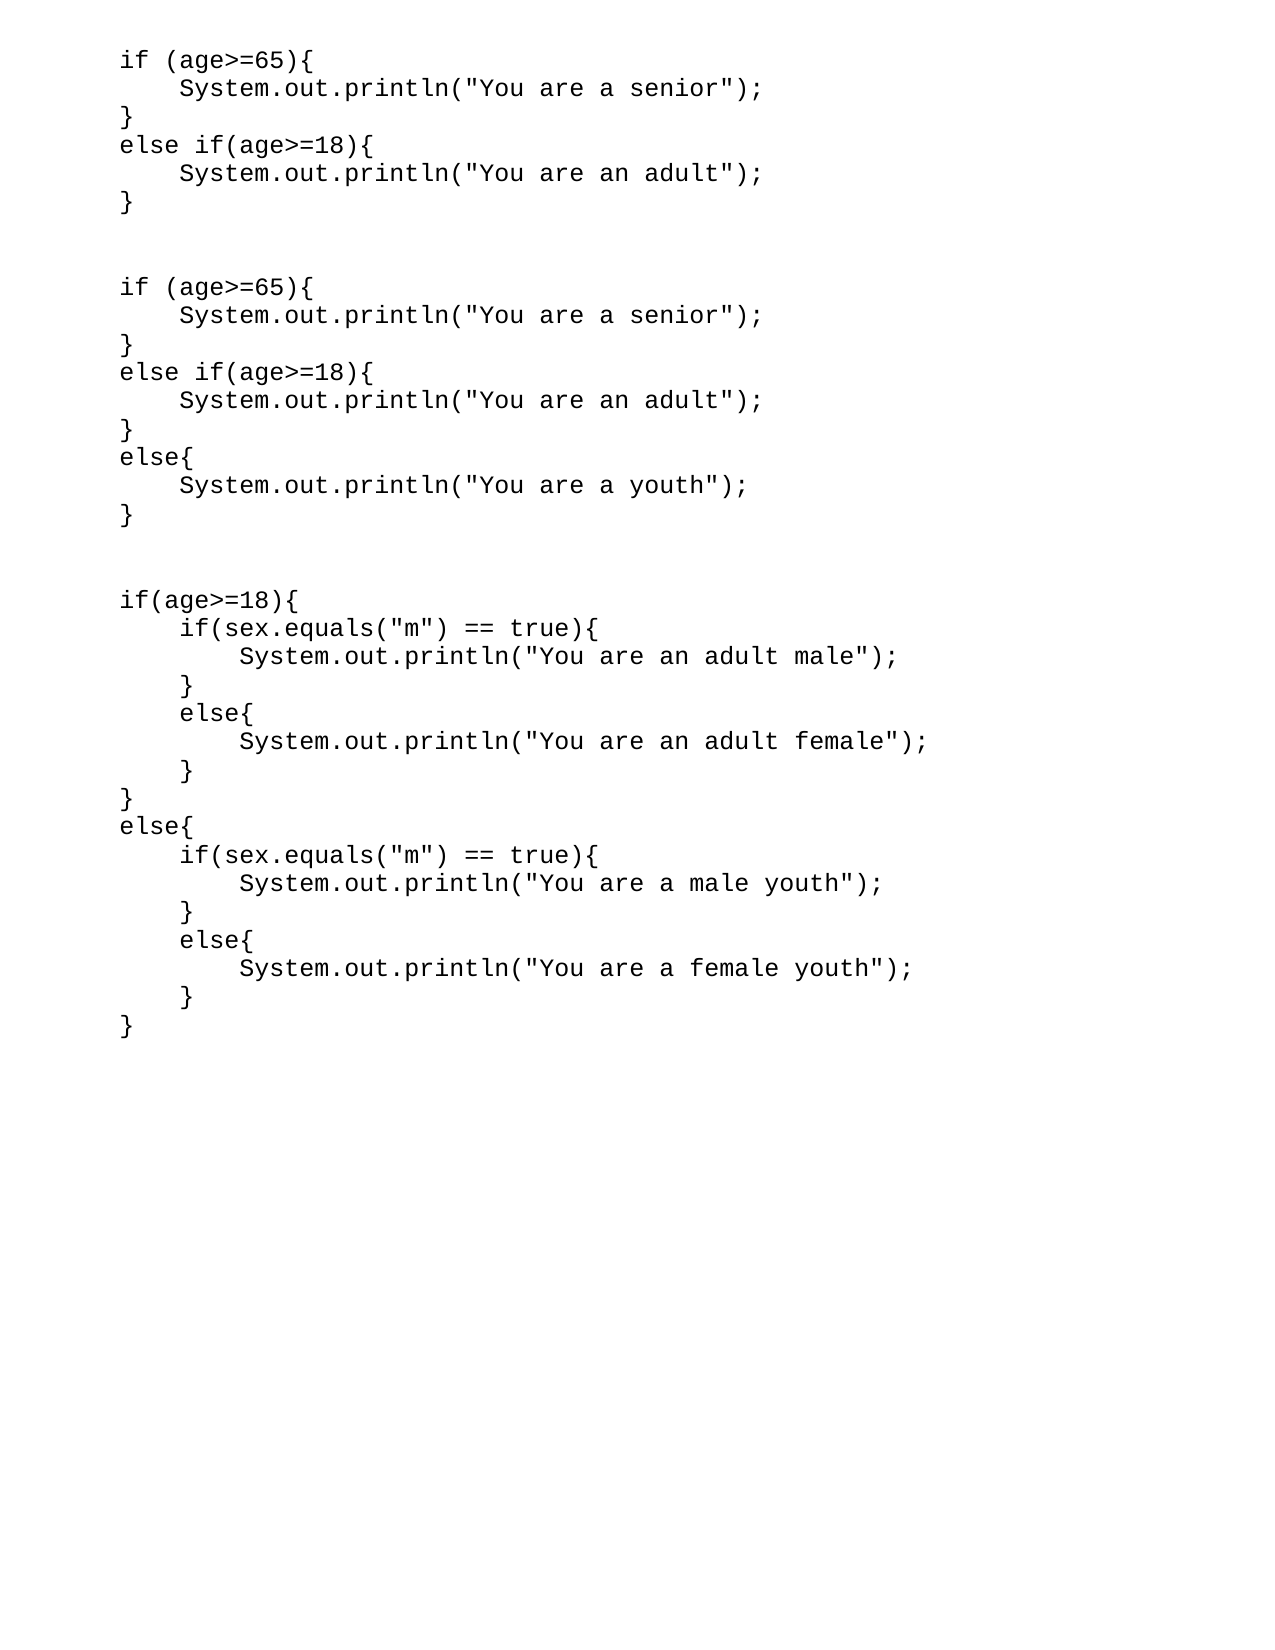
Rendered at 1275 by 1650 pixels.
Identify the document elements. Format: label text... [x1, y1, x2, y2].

text System.out.println("You are a youth"); [59, 473, 1228, 501]
text } [59, 984, 1228, 1012]
text else{ [59, 445, 1228, 473]
text else{ [59, 814, 1228, 842]
text else if(age>=18){ [59, 132, 1228, 161]
text System.out.println("You are a senior"); [59, 76, 1228, 104]
text } [59, 757, 1228, 786]
text if (age>=65){ [59, 275, 1228, 303]
text else{ [59, 927, 1228, 956]
text } [59, 899, 1228, 927]
text } [59, 104, 1228, 132]
text } [59, 189, 1228, 217]
text } [59, 331, 1228, 360]
text if(sex.equals("m") == true){ [59, 842, 1228, 871]
text System.out.println("You are an adult"); [59, 161, 1228, 189]
text if (age>=65){ [59, 47, 1228, 76]
text } [59, 501, 1228, 530]
text System.out.println("You are a male youth"); [59, 871, 1228, 899]
text if(sex.equals("m") == true){ [59, 616, 1228, 644]
text if(age>=18){ [59, 587, 1228, 616]
text } [59, 416, 1228, 445]
text System.out.println("You are an adult male"); [59, 644, 1228, 672]
text System.out.println("You are an adult female"); [59, 729, 1228, 757]
text else{ [59, 701, 1228, 729]
text System.out.println("You are an adult"); [59, 388, 1228, 416]
text System.out.println("You are a senior"); [59, 303, 1228, 331]
text } [59, 672, 1228, 701]
text else if(age>=18){ [59, 360, 1228, 388]
text } [59, 1012, 1228, 1041]
text } [59, 786, 1228, 814]
text System.out.println("You are a female youth"); [59, 956, 1228, 984]
